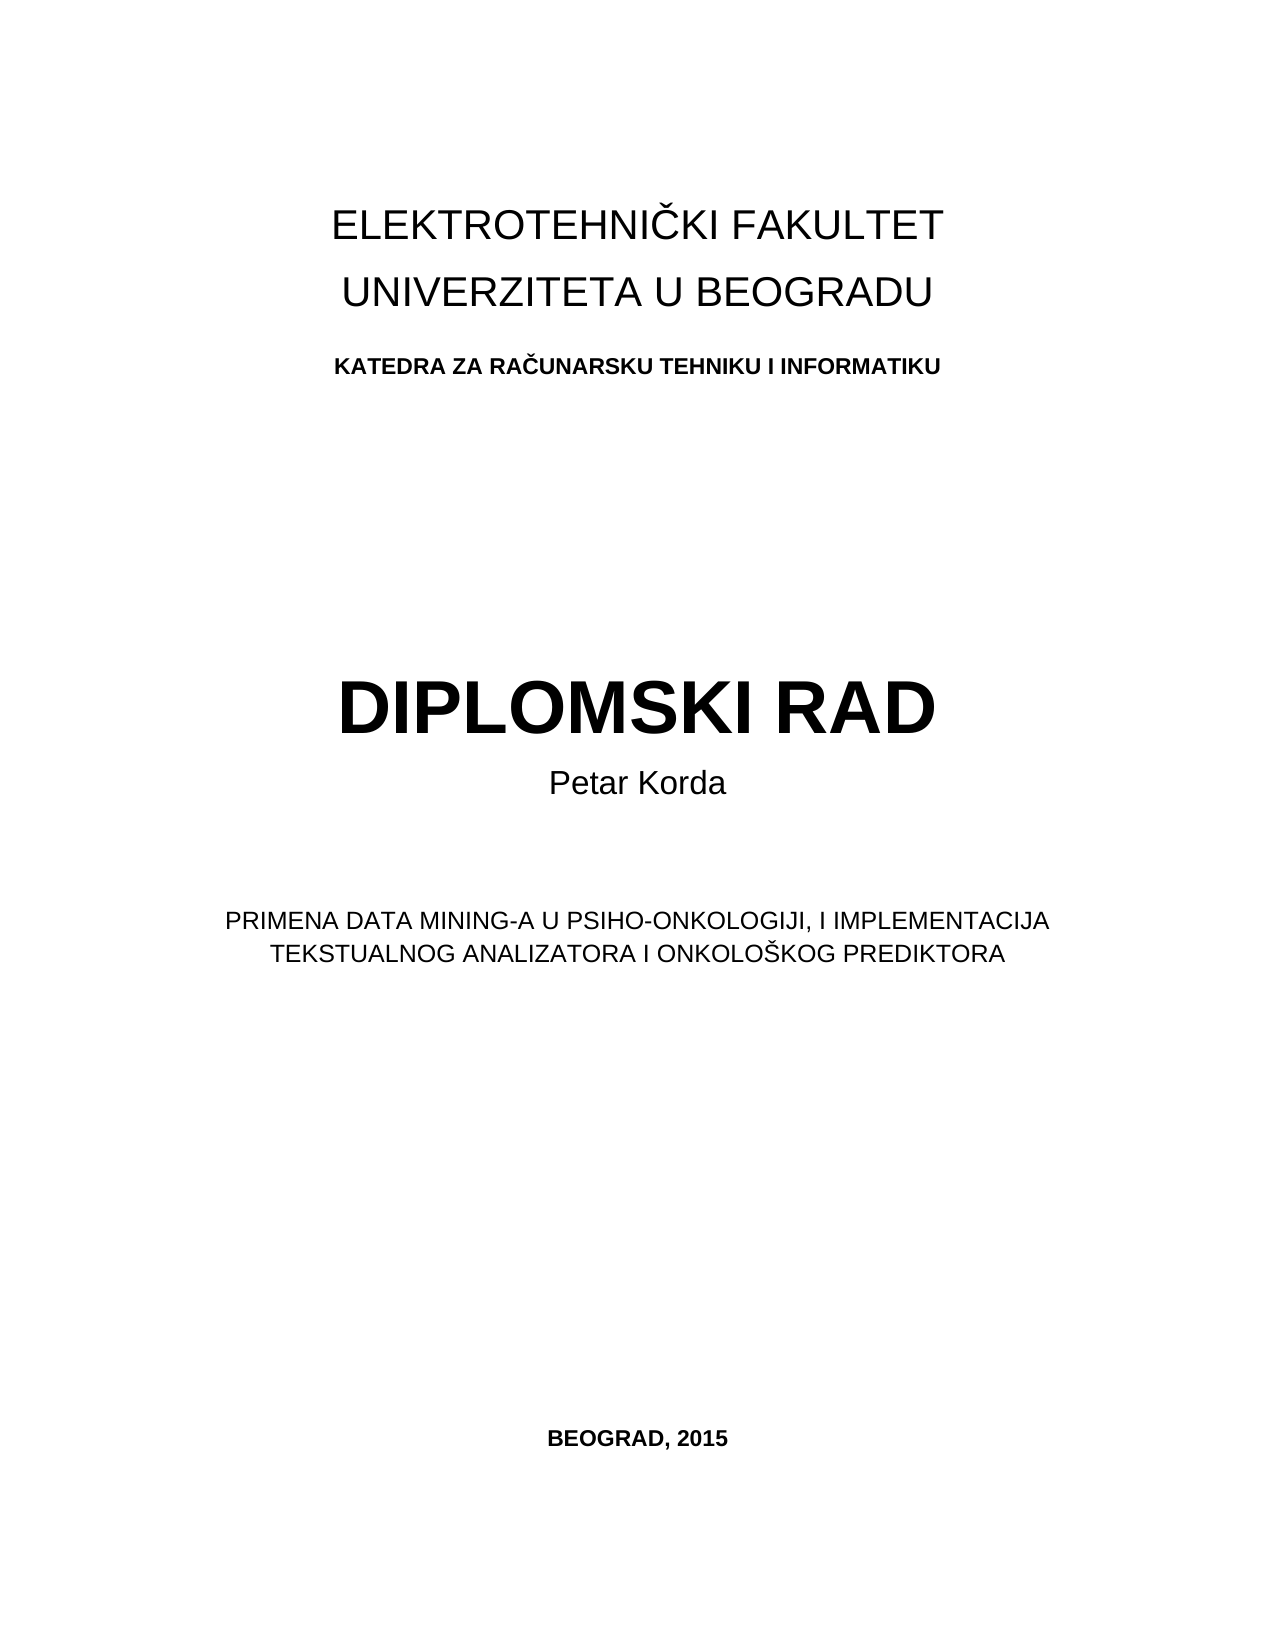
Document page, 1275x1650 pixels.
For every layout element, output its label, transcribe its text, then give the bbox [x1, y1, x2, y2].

text Petar Korda [150, 763, 1125, 801]
subtitle ELEKTROTEHNIČKI FAKULTET [150, 200, 1125, 248]
text DIPLOMSKI RAD [150, 663, 1125, 750]
text KATEDRA ZA RAČUNARSKU TEHNIKU I INFORMATIKU [150, 353, 1125, 379]
text BEOGRAD, 2015 [150, 1425, 1125, 1451]
text PRIMENA DATA MINING-A U PSIHO-ONKOLOGIJI, I IMPLEMENTACIJA TEKSTUALNOG ANALIZATORA I ONKOLOŠKOG PREDIKTORA [150, 906, 1125, 968]
text UNIVERZITETA U BEOGRADU [150, 268, 1125, 316]
